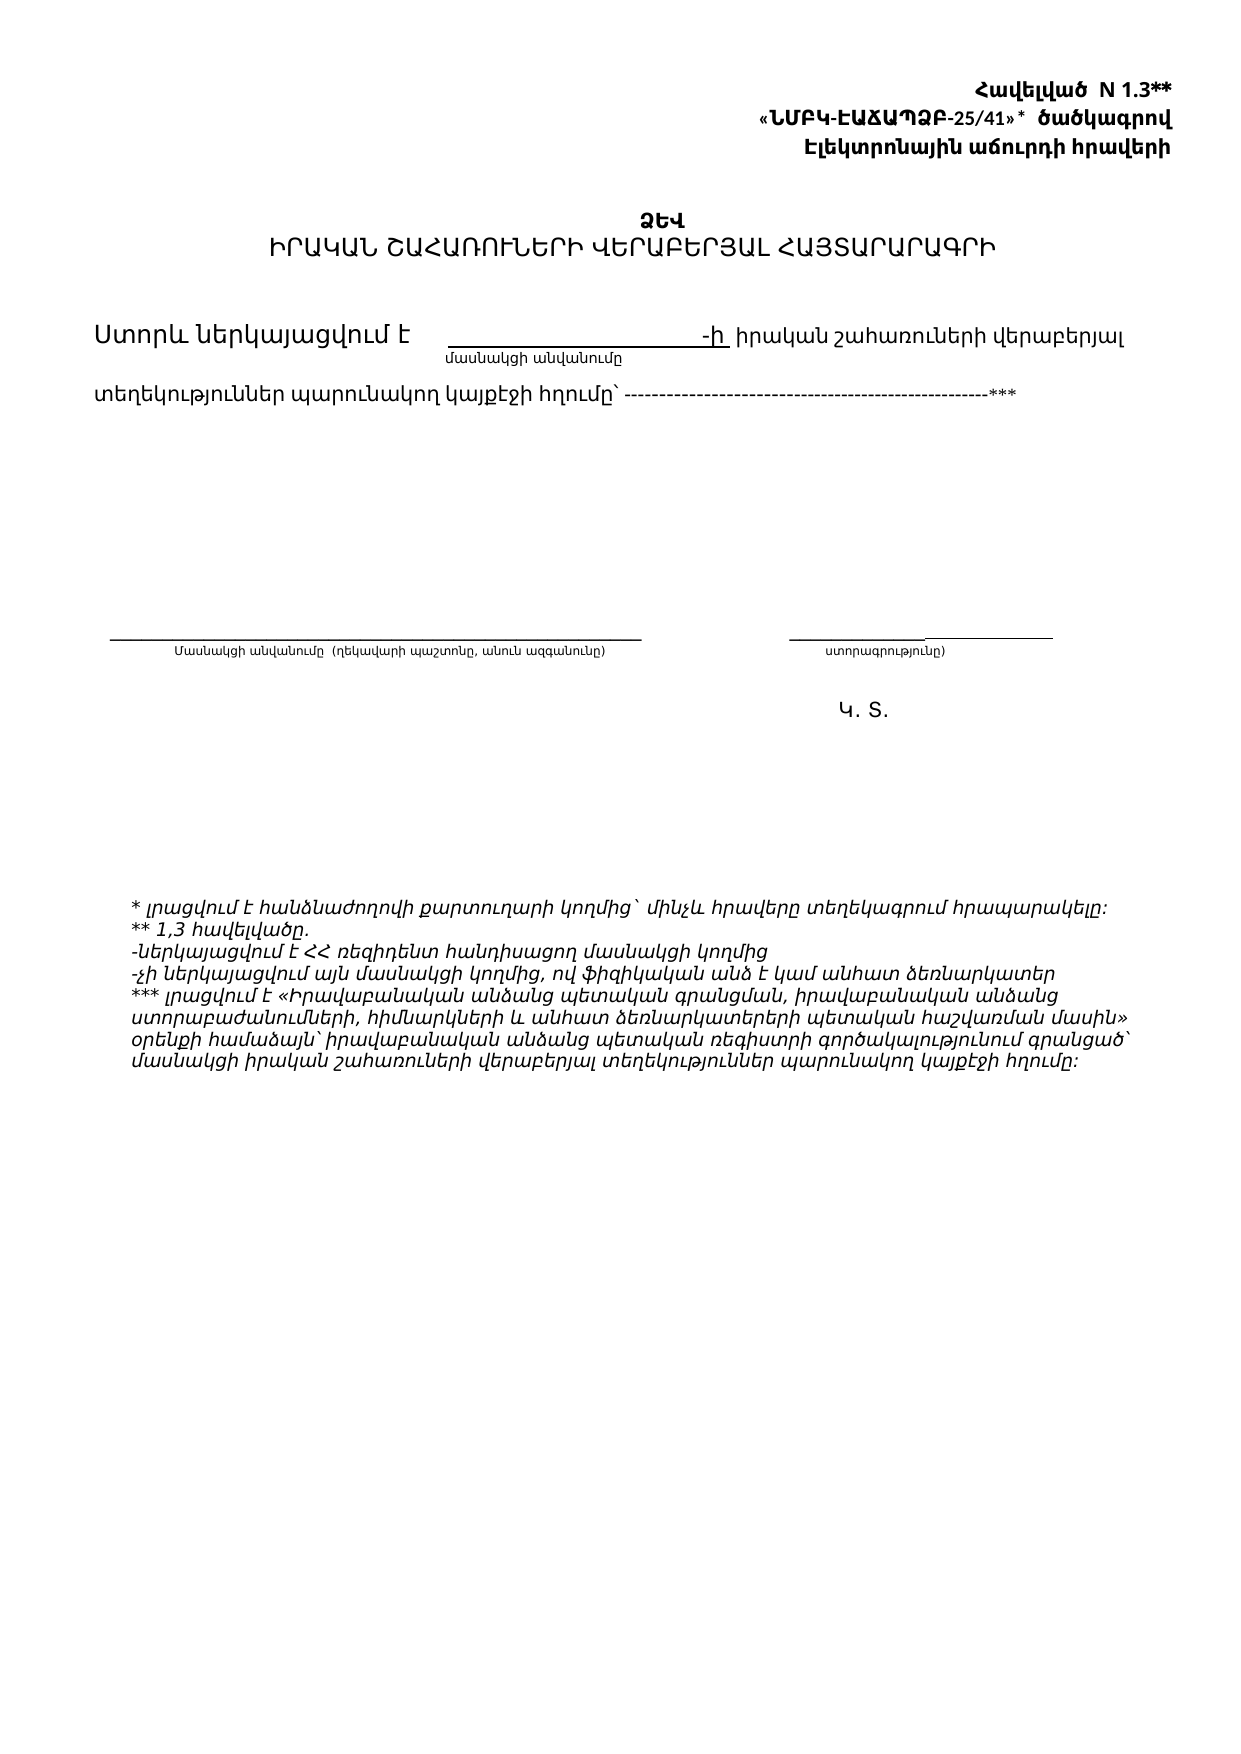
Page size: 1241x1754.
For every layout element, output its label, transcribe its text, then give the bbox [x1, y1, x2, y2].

text ՁԵՎ [94, 209, 1171, 233]
text ԻՐԱԿԱՆ ՇԱՀԱՌՈՒՆԵՐԻ ՎԵՐԱԲԵՐՅԱԼ ՀԱՅՏԱՐԱՐԱԳՐԻ [94, 233, 1171, 262]
text մասնակցի անվանումը [94, 350, 1171, 379]
text *** լրացվում է «Իրավաբանական անձանց պետական գրանցման, իրավաբանական անձանց ստորաբաժանումների, հիմնարկների և անհատ ձեռնարկատերերի պետական հաշվառման մասին» օրենքի համաձայն՝ իրավաբանական անձանց պետական ռեգիստրի գործակալությունում գրանցած՝ մասնակցի իրական շահառուների վերաբերյալ տեղեկություններ պարունակող կայքէջի հղումը: [131, 985, 1171, 1072]
text ** 1,3 հավելվածը․ [131, 919, 1171, 941]
text Էլեկտրոնային աճուրդի հրավերի [94, 132, 1171, 160]
text -չի ներկայացվում այն մասնակցի կողմից, ով ֆիզիկական անձ է կամ անհատ ձեռնարկատեր [131, 963, 1171, 985]
text * լրացվում է հանձնաժողովի քարտուղարի կողմից` մինչև հրավերը տեղեկագրում հրապարակելը: [131, 897, 1171, 919]
text Հավելված N 1.3** [94, 75, 1171, 103]
text -ներկայացվում է ՀՀ ռեզիդենտ հանդիսացող մասնակցի կողմից [131, 941, 1171, 963]
text «ՆՄԲԿ-ԷԱՃԱՊՁԲ-25/41»* ծածկագրով [94, 103, 1171, 132]
text տեղեկություններ պարունակող կայքէջի հղումը՝ ----------------------------------------------------*** [94, 379, 1171, 408]
text Կ. Տ. [94, 698, 1171, 722]
text ___________________________________________________ _____________ Մասնակցի անվանումը (ղեկավարի պաշտոնը, անուն ազգանունը) ստորագրությունը) [94, 617, 1171, 669]
text Ստորև ներկայացվում է -ի իրական շահառուների վերաբերյալ [94, 321, 1171, 350]
